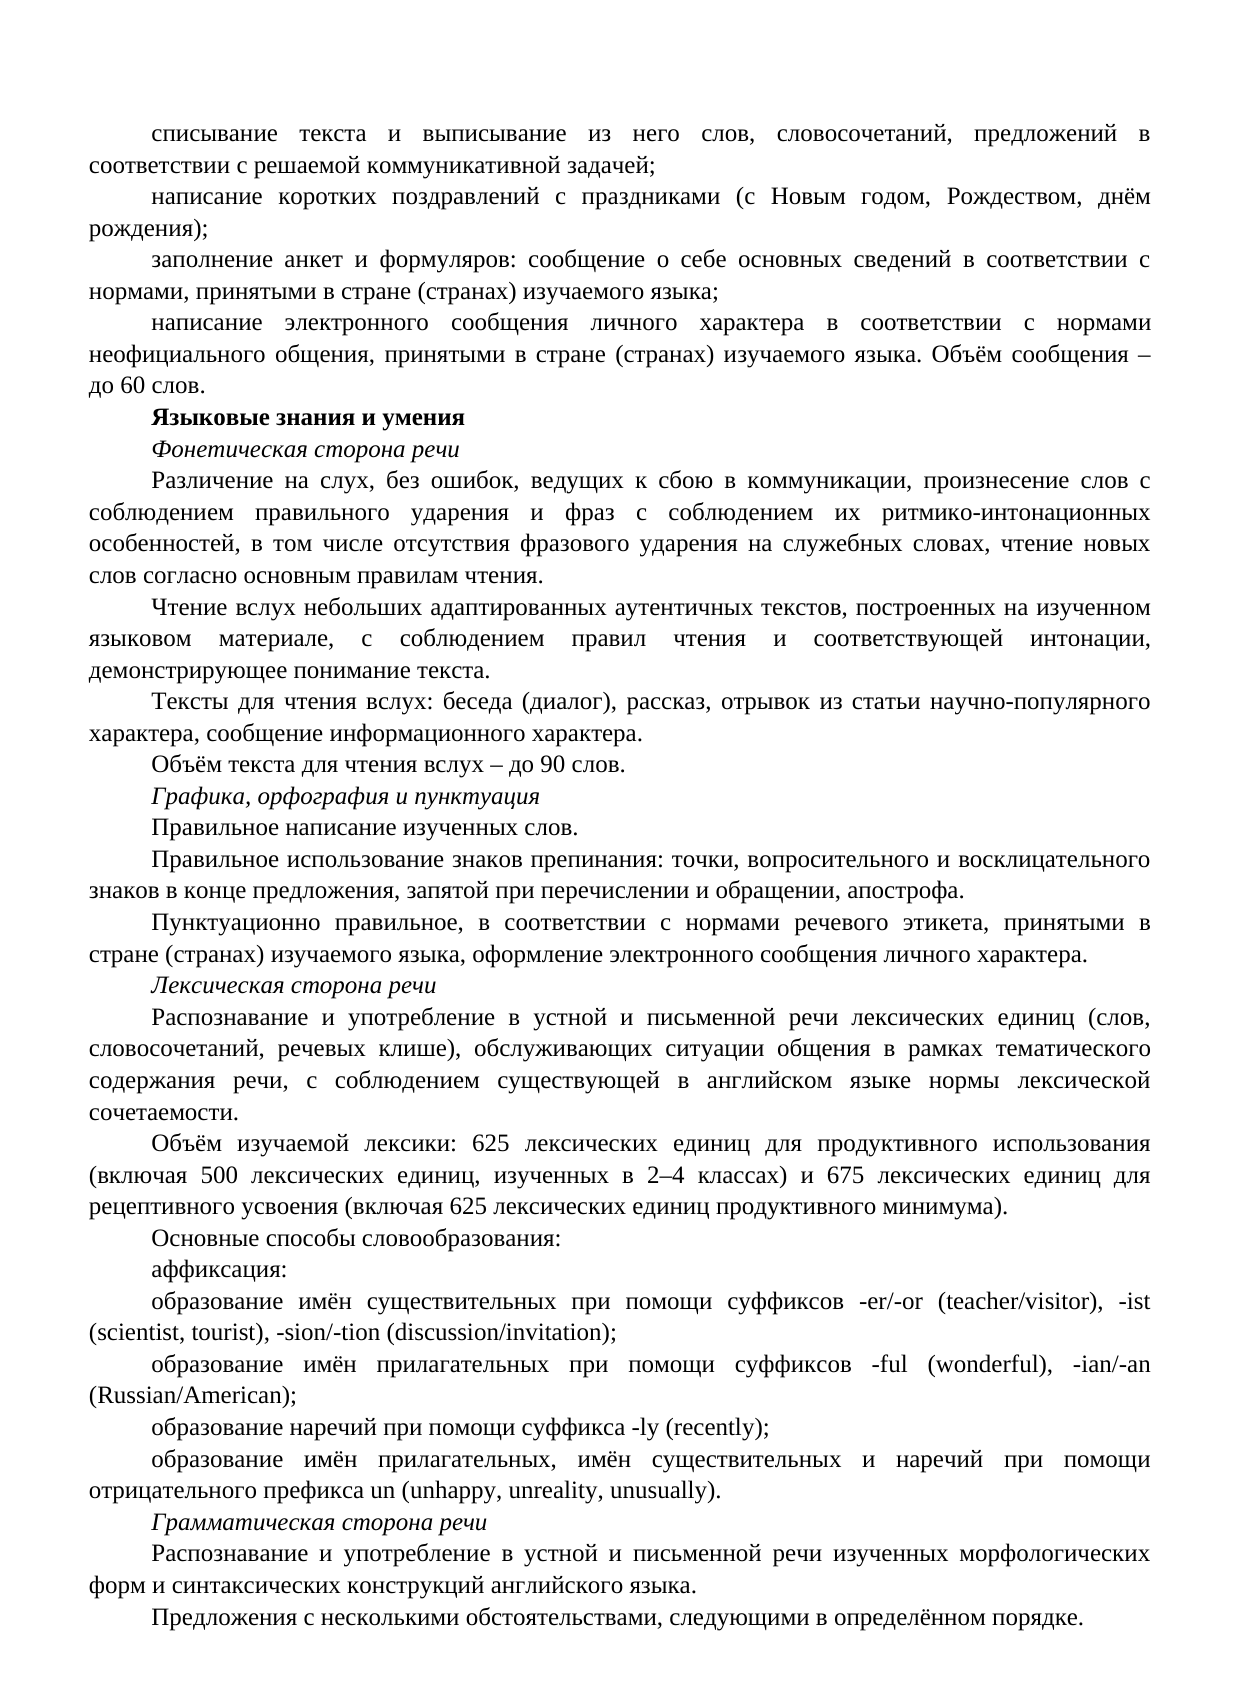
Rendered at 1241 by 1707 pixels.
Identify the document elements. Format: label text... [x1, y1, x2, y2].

text образование наречий при помощи суффикса -ly (recently); [89, 1412, 1152, 1441]
text Фонетическая сторона речи [89, 434, 1152, 462]
text Тексты для чтения вслух: беседа (диалог), рассказ, отрывок из статьи научно-популярного характера, сообщение информационного характера. [89, 686, 1152, 747]
text списывание текста и выписывание из него слов, словосочетаний, предложений в соответствии с решаемой коммуникативной задачей; [89, 118, 1152, 178]
text Пунктуационно правильное, в соответствии с нормами речевого этикета, принятыми в стране (странах) изучаемого языка, оформление электронного сообщения личного характера. [89, 907, 1152, 967]
text Различение на слух, без ошибок, ведущих к сбою в коммуникации, произнесение слов с соблюдением правильного ударения и фраз с соблюдением их ритмико-интонационных особенностей, в том числе отсутствия фразового ударения на служебных словах, чтение новых слов согласно основным правилам чтения. [89, 465, 1152, 589]
text Правильное написание изученных слов. [89, 812, 1152, 841]
text образование имён существительных при помощи суффиксов -er/-or (teacher/visitor), -ist (scientist, tourist), -sion/-tion (discussion/invitation); [89, 1286, 1152, 1346]
text Предложения с несколькими обстоятельствами, следующими в определённом порядке. [89, 1602, 1152, 1630]
text Правильное использование знаков препинания: точки, вопросительного и восклицательного знаков в конце предложения, запятой при перечислении и обращении, апострофа. [89, 844, 1152, 904]
text написание электронного сообщения личного характера в соответствии с нормами неофициального общения, принятыми в стране (странах) изучаемого языка. Объём сообщения – до 60 слов. [89, 307, 1152, 399]
text Распознавание и употребление в устной и письменной речи изученных морфологических форм и синтаксических конструкций английского языка. [89, 1538, 1152, 1599]
text образование имён прилагательных при помощи суффиксов -ful (wonderful), -ian/-an (Russian/American); [89, 1349, 1152, 1409]
text написание коротких поздравлений с праздниками (с Новым годом, Рождеством, днём рождения); [89, 181, 1152, 242]
text Графика, орфография и пунктуация [89, 781, 1152, 810]
text Лексическая сторона речи [89, 970, 1152, 999]
text образование имён прилагательных, имён существительных и наречий при помощи отрицательного префикса un (unhappy, unreality, unusually). [89, 1444, 1152, 1504]
text аффиксация: [89, 1254, 1152, 1283]
text Объём изучаемой лексики: 625 лексических единиц для продуктивного использования (включая 500 лексических единиц, изученных в 2–4 классах) и 675 лексических единиц для рецептивного усвоения (включая 625 лексических единиц продуктивного минимума). [89, 1128, 1152, 1220]
text Чтение вслух небольших адаптированных аутентичных текстов, построенных на изученном языковом материале, с соблюдением правил чтения и соответствующей интонации, демонстрирующее понимание текста. [89, 592, 1152, 683]
text Объём текста для чтения вслух – до 90 слов. [89, 749, 1152, 778]
text Основные способы словообразования: [89, 1223, 1152, 1252]
text Грамматическая сторона речи [89, 1507, 1152, 1536]
text Языковые знания и умения [89, 402, 1152, 431]
text Распознавание и употребление в устной и письменной речи лексических единиц (слов, словосочетаний, речевых клише), обслуживающих ситуации общения в рамках тематического содержания речи, с соблюдением существующей в английском языке нормы лексической сочетаемости. [89, 1002, 1152, 1125]
text заполнение анкет и формуляров: сообщение о себе основных сведений в соответствии с нормами, принятыми в стране (странах) изучаемого языка; [89, 244, 1152, 305]
